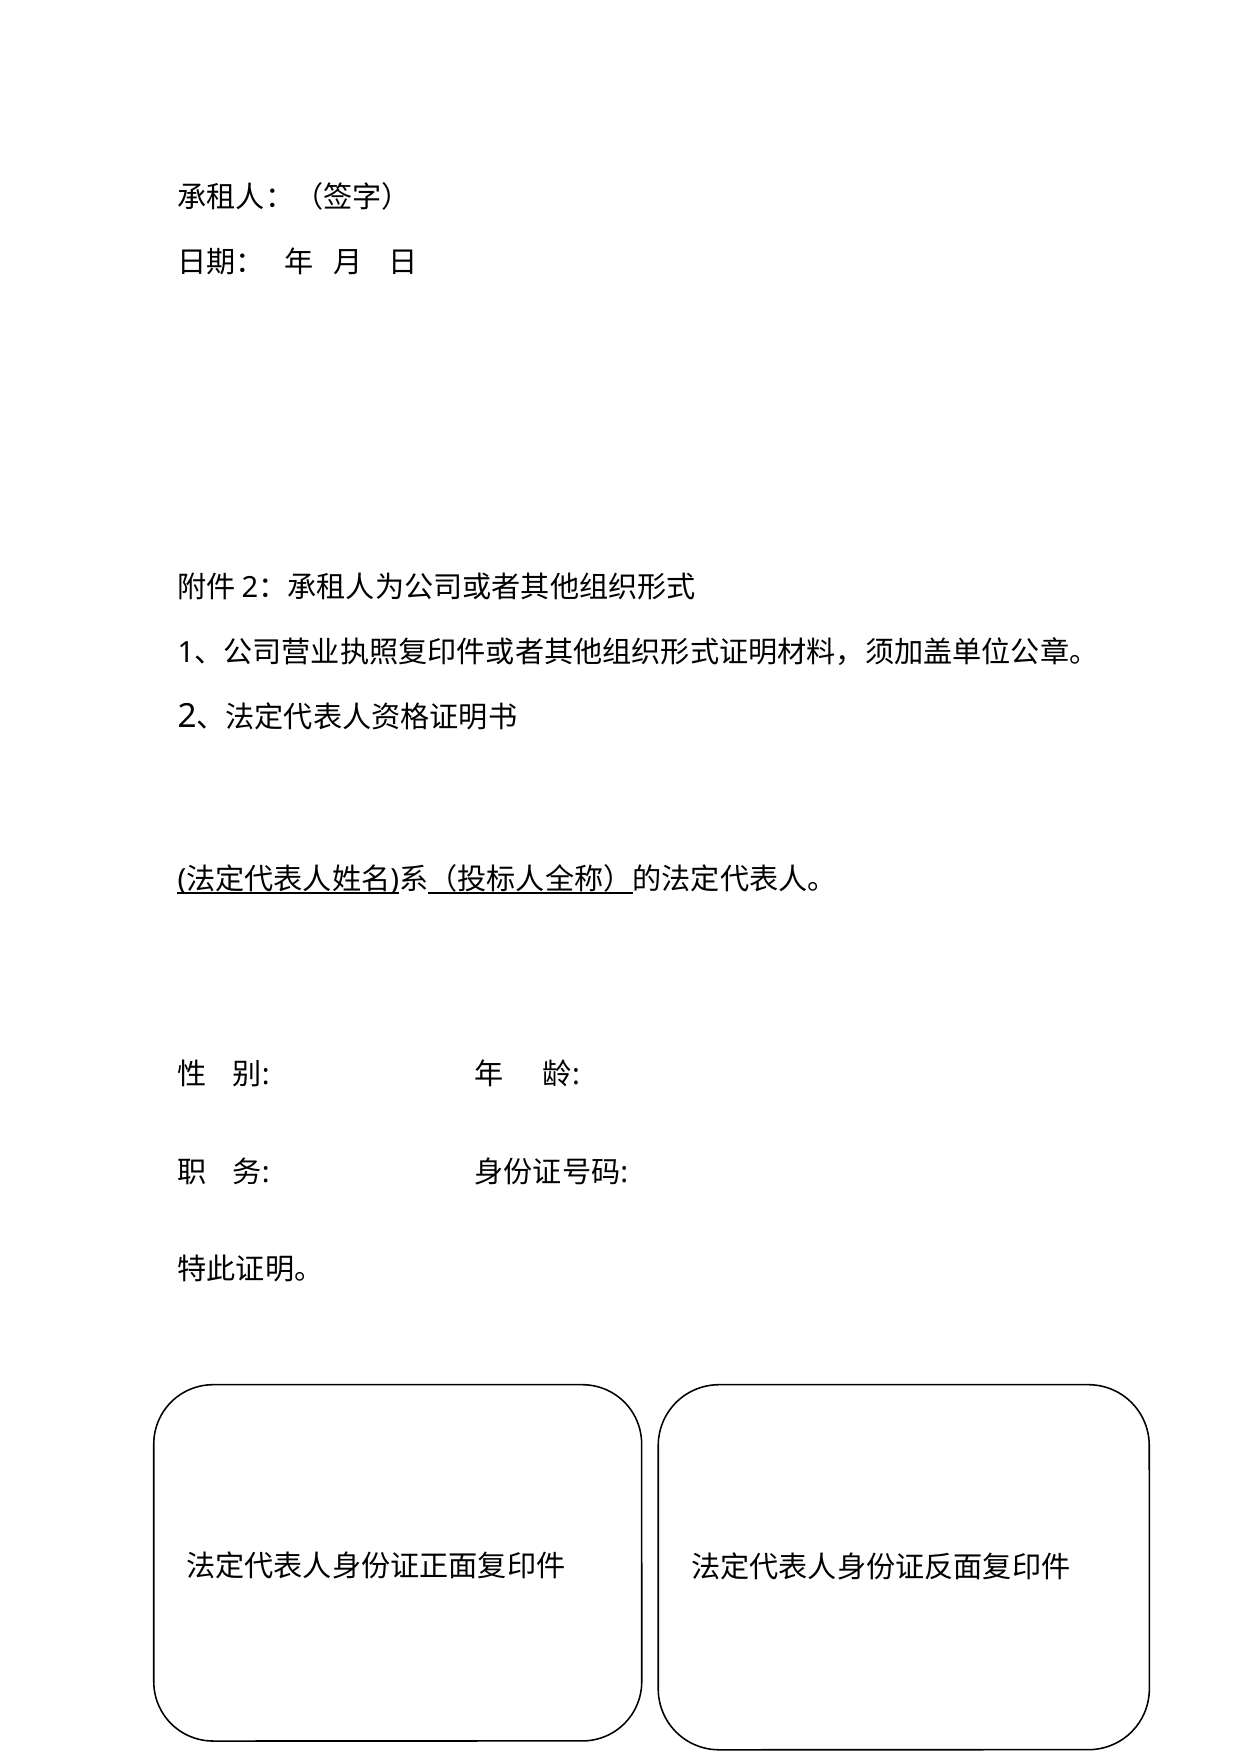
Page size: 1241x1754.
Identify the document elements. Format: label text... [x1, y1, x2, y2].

text 特此证明。 [177, 1234, 1075, 1299]
text 承租人：（签字） [177, 162, 1075, 227]
text 性 别: 年 龄: [177, 1039, 1075, 1104]
text 职 务: 身份证号码: [177, 1137, 1075, 1202]
text 日期： 年 月 日 [177, 227, 1075, 292]
text 附件2：承租人为公司或者其他组织形式 [177, 552, 1075, 617]
text 2、法定代表人资格证明书 [177, 682, 1075, 747]
text (法定代表人姓名)系（投标人全称）的法定代表人。 [177, 844, 1075, 909]
list 公司营业执照复印件或者其他组织形式证明材料，须加盖单位公章。 [177, 617, 1075, 682]
